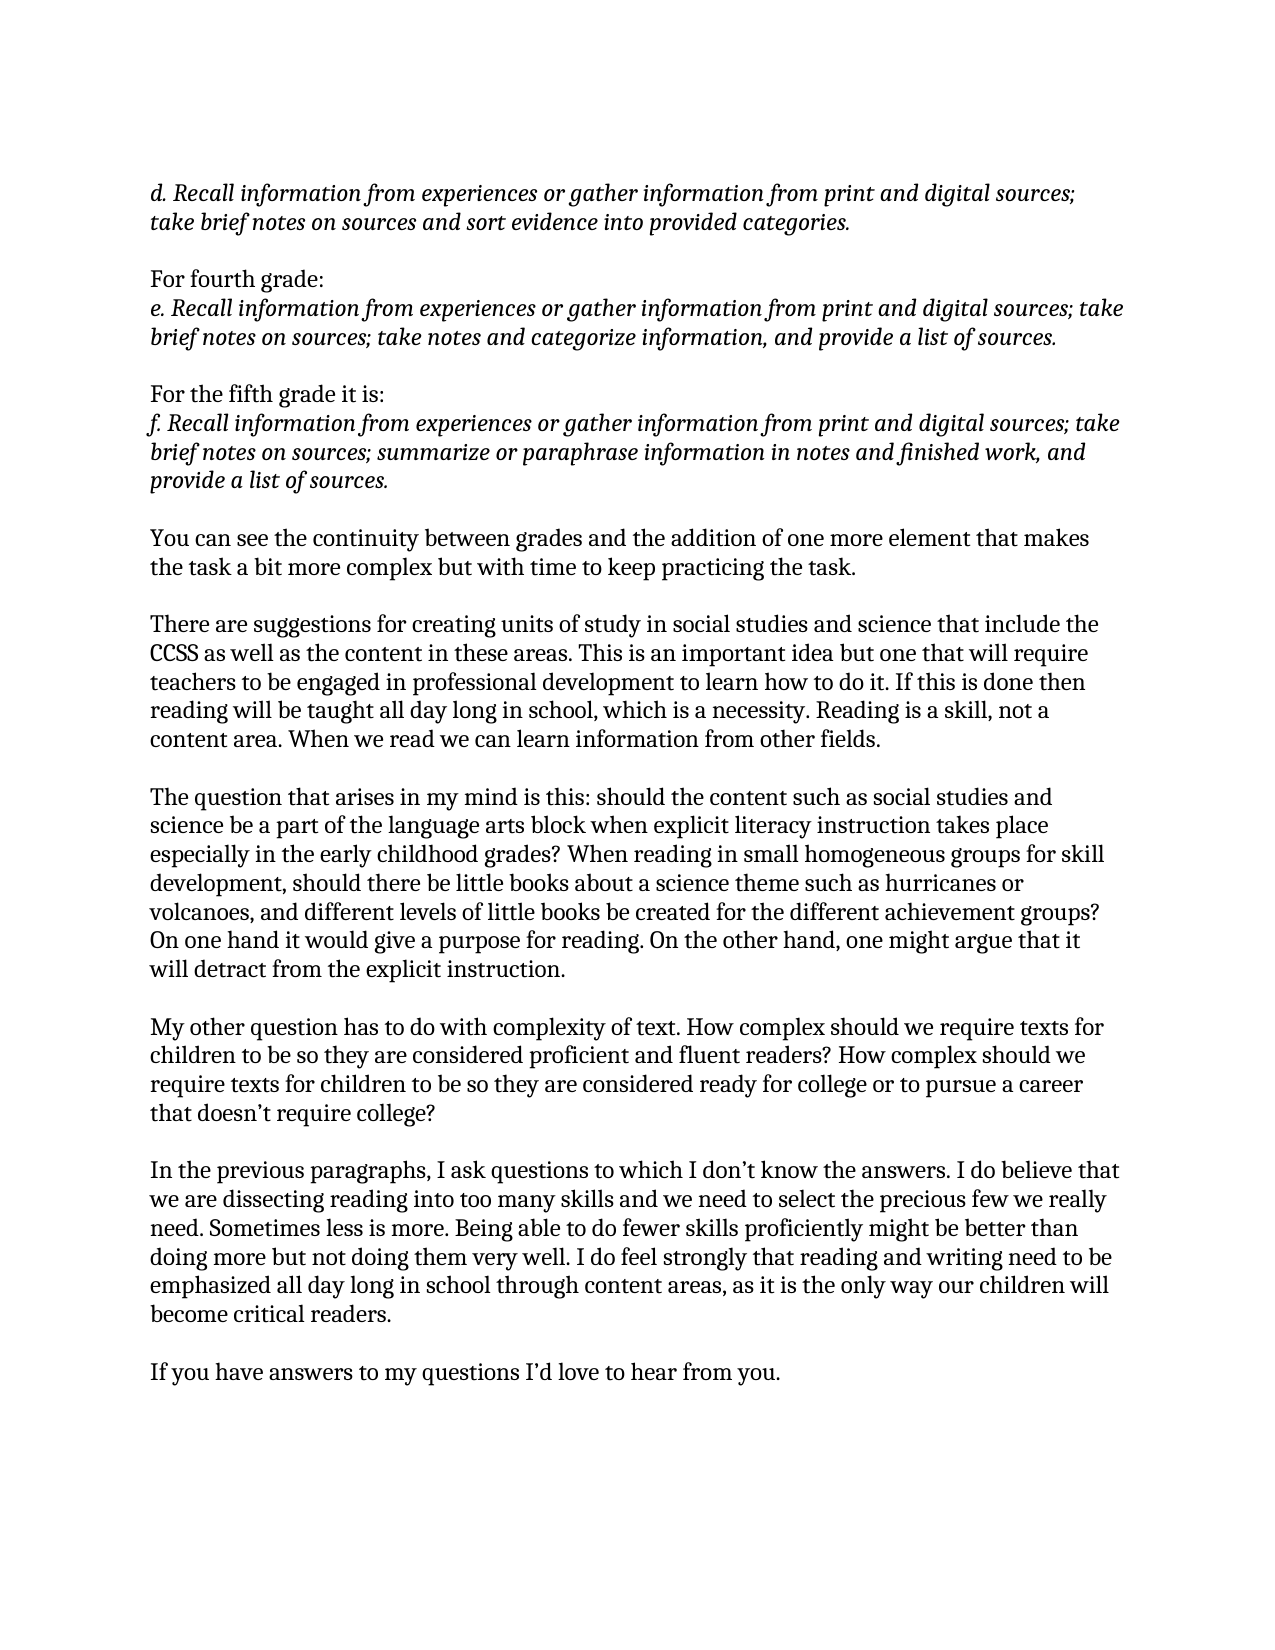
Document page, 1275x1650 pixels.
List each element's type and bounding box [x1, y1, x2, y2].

text [150, 150, 1125, 1386]
